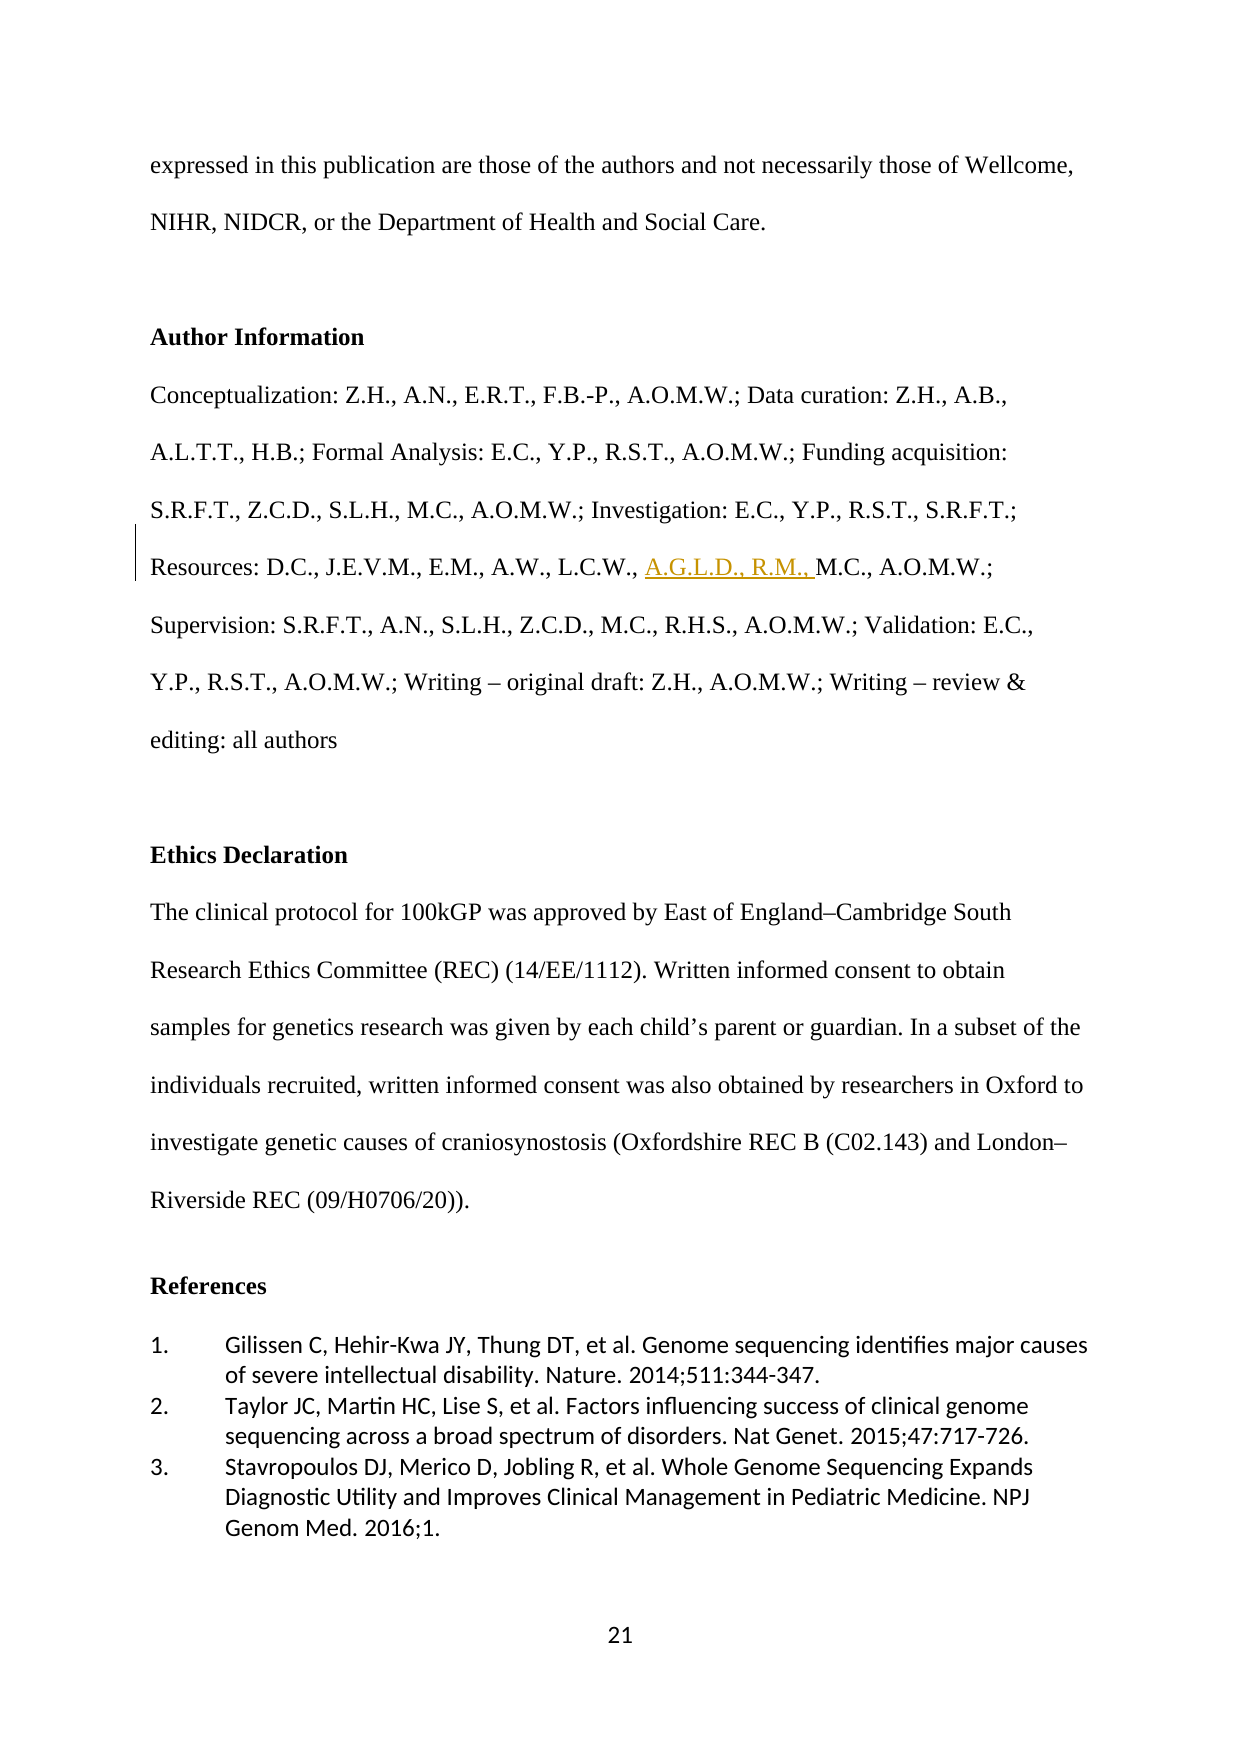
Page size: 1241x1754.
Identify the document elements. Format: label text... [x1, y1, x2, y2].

text Author Information [150, 322, 1090, 351]
text Conceptualization: Z.H., A.N., E.R.T., F.B.-P., A.O.M.W.; Data curation: Z.H., A.B., A.L.T.T., H.B.; Formal Analysis: E.C., Y.P., R.S.T., A.O.M.W.; Funding acquisition: S.R.F.T., Z.C.D., S.L.H., M.C., A.O.M.W.; Investigation: E.C., Y.P., R.S.T., S.R.F.T.; Resources: D.C., J.E.V.M., E.M., A.W., L.C.W., M.C., A.O.M.W.; Supervision: S.R.F.T., A.N., S.L.H., Z.C.D., M.C., R.H.S., A.O.M.W.; Validation: E.C., Y.P., R.S.T., A.O.M.W.; Writing – original draft: Z.H., A.O.M.W.; Writing – review & editing: all authors [150, 380, 1090, 754]
text 3. Stavropoulos DJ, Merico D, Jobling R, et al. Whole Genome Sequencing Expands Diagnostic Utility and Improves Clinical Management in Pediatric Medicine. NPJ Genom Med. 2016;1. [150, 1451, 1090, 1542]
text The clinical protocol for 100kGP was approved by East of England–Cambridge South Research Ethics Committee (REC) (14/EE/1112). Written informed consent to obtain samples for genetics research was given by each child’s parent or guardian. In a subset of the individuals recruited, written informed consent was also obtained by researchers in Oxford to investigate genetic causes of craniosynostosis (Oxfordshire REC B (C02.143) and London–Riverside REC (09/H0706/20)). [150, 897, 1090, 1214]
text 2. Taylor JC, Martin HC, Lise S, et al. Factors influencing success of clinical genome sequencing across a broad spectrum of disorders. Nat Genet. 2015;47:717-726. [150, 1390, 1090, 1451]
text 1. Gilissen C, Hehir-Kwa JY, Thung DT, et al. Genome sequencing identifies major causes of severe intellectual disability. Nature. 2014;511:344-347. [150, 1329, 1090, 1390]
text References [150, 1271, 1090, 1300]
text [150, 150, 1090, 236]
text Ethics Declaration [150, 840, 1090, 869]
